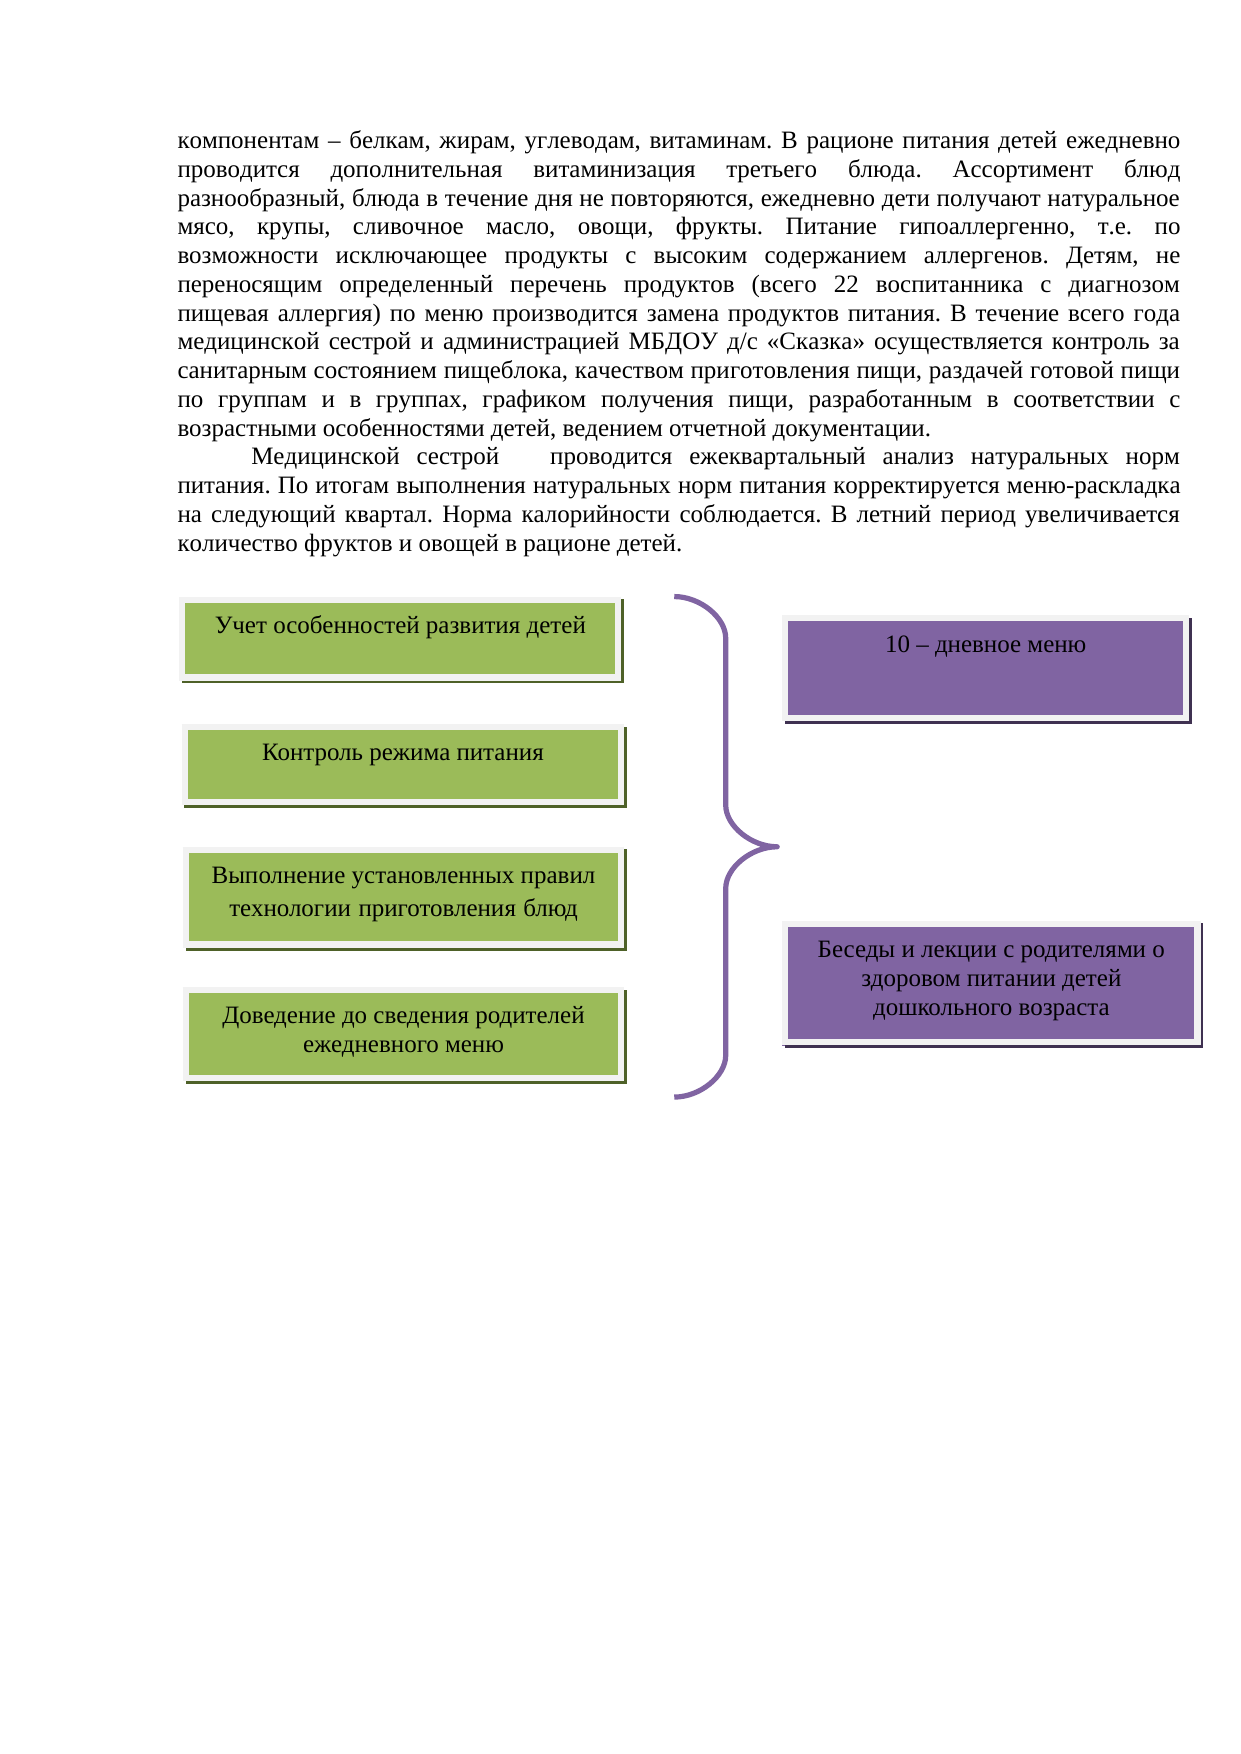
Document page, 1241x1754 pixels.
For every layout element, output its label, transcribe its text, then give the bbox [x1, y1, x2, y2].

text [177, 125, 1181, 441]
text Медицинской сестрой проводится ежеквартальный анализ натуральных норм питания. По итогам выполнения натуральных норм питания корректируется меню-раскладка на следующий квартал. Норма калорийности соблюдается. В летний период увеличивается количество фруктов и овощей в рационе детей. [177, 441, 1181, 556]
